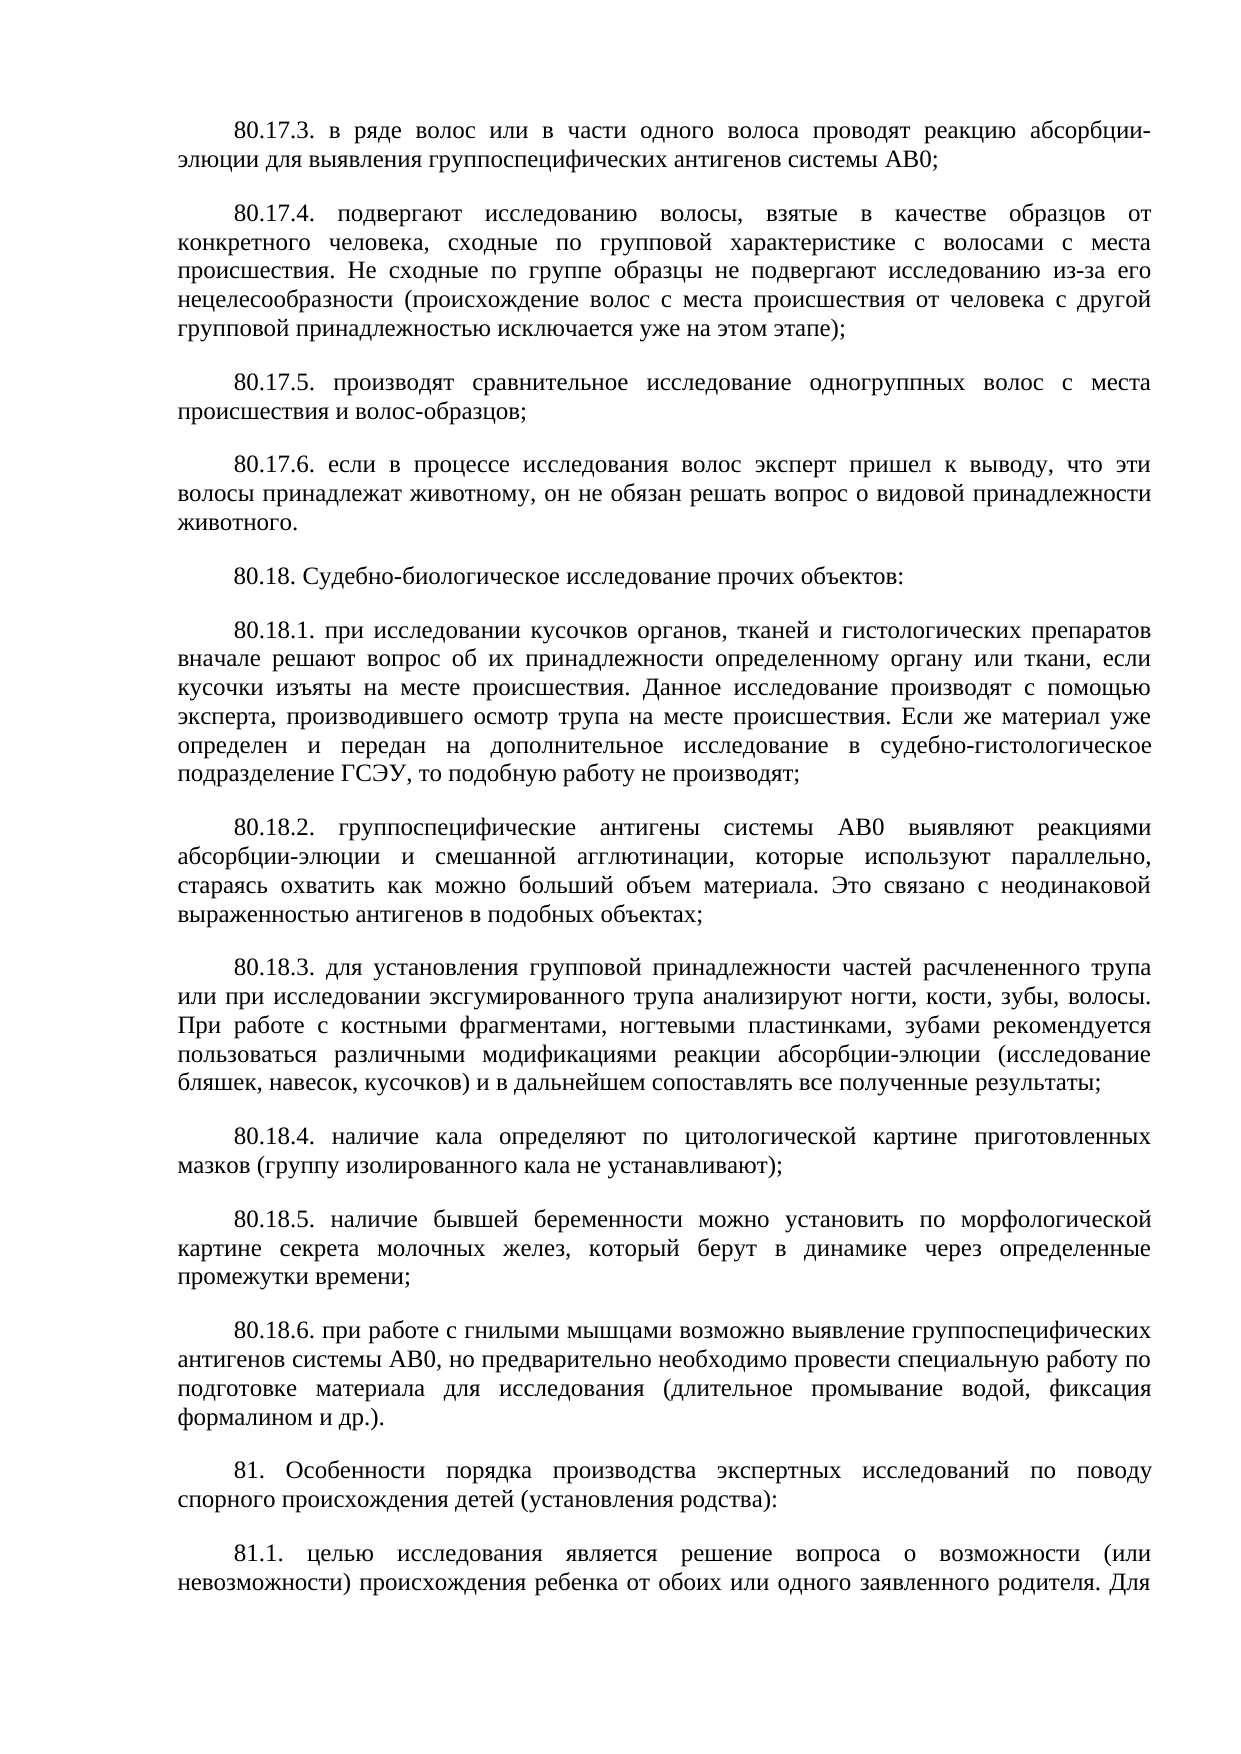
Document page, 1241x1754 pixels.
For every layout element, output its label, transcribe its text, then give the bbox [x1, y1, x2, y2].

list наличие кала определяют по цитологической картине приготовленных мазков (группу изолированного кала не устанавливают); [177, 1121, 1152, 1179]
list целью исследования является решение вопроса о возможности (или невозможности) происхождения ребенка от обоих или одного заявленного родителя. Для [177, 1538, 1152, 1596]
list Особенности порядка производства экспертных исследований по поводу спорного происхождения детей (установления родства): [177, 1455, 1153, 1513]
list при работе с гнилыми мышцами возможно выявление группоспецифических антигенов системы AB0, но предварительно необходимо провести специальную работу по подготовке материала для исследования (длительное промывание водой, фиксация формалином и др.). [177, 1315, 1152, 1430]
list подвергают исследованию волосы, взятые в качестве образцов от конкретного человека, сходные по групповой характеристике с волосами с места происшествия. Не сходные по группе образцы не подвергают исследованию из-за его нецелесообразности (происхождение волос с места происшествия от человека с другой групповой принадлежностью исключается уже на этом этапе); [177, 198, 1152, 342]
list Судебно-биологическое исследование прочих объектов: [233, 561, 1165, 590]
list производят сравнительное исследование одногруппных волос с места происшествия и волос-образцов; [177, 367, 1152, 424]
list при исследовании кусочков органов, тканей и гистологических препаратов вначале решают вопрос об их принадлежности определенному органу или ткани, если кусочки изъяты на месте происшествия. Данное исследование производят с помощью эксперта, производившего осмотр трупа на месте происшествия. Если же материал уже определен и передан на дополнительное исследование в судебно-гистологическое подразделение ГСЭУ, то подобную работу не производят; [177, 615, 1152, 787]
list для установления групповой принадлежности частей расчлененного трупа или при исследовании эксгумированного трупа анализируют ногти, кости, зубы, волосы. При работе с костными фрагментами, ногтевыми пластинками, зубами рекомендуется пользоваться различными модификациями реакции абсорбции-элюции (исследование бляшек, навесок, кусочков) и в дальнейшем сопоставлять все полученные результаты; [177, 952, 1152, 1096]
list группоспецифические антигены системы AB0 выявляют реакциями абсорбции-элюции и смешанной агглютинации, которые используют параллельно, стараясь охватить как можно больший объем материала. Это связано с неодинаковой выраженностью антигенов в подобных объектах; [177, 812, 1152, 927]
list наличие бывшей беременности можно установить по морфологической картине секрета молочных желез, который берут в динамике через определенные промежутки времени; [177, 1204, 1152, 1290]
list в ряде волос или в части одного волоса проводят реакцию абсорбции- элюции для выявления группоспецифических антигенов системы AB0; [177, 115, 1152, 173]
list если в процессе исследования волос эксперт пришел к выводу, что эти волосы принадлежат животному, он не обязан решать вопрос о видовой принадлежности животного. [177, 449, 1152, 536]
